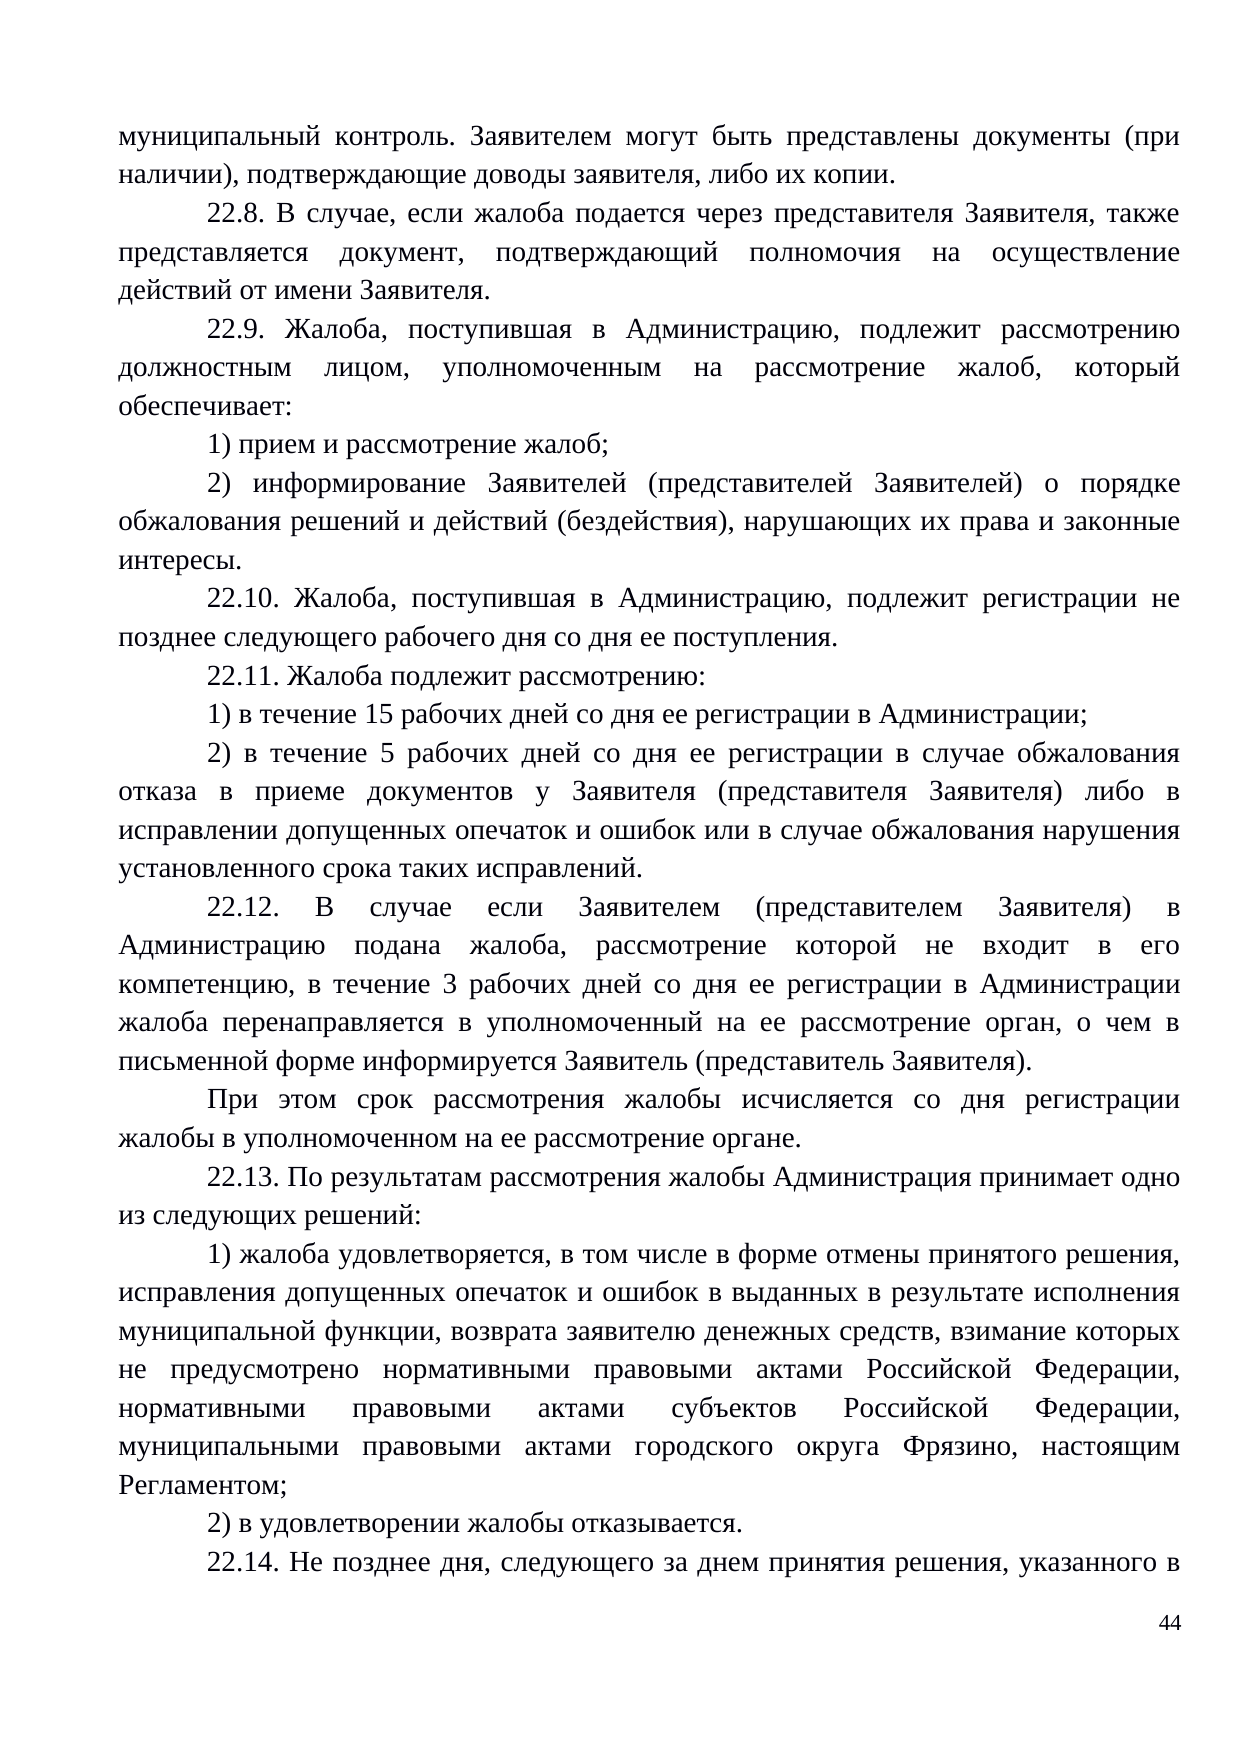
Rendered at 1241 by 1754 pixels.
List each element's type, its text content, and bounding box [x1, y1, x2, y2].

text 22.10. Жалоба, поступившая в Администрацию, подлежит регистрации не позднее следующего рабочего дня со дня ее поступления. [118, 581, 1181, 653]
text 22.13. По результатам рассмотрения жалобы Администрация принимает одно из следующих решений: [118, 1159, 1181, 1231]
text 2) информирование Заявителей (представителей Заявителей) о порядке обжалования решений и действий (бездействия), нарушающих их права и законные интересы. [118, 465, 1181, 576]
text 2) в удовлетворении жалобы отказывается. [118, 1506, 1181, 1539]
text 1) прием и рассмотрение жалоб; [118, 426, 1181, 460]
text 22.8. В случае, если жалоба подается через представителя Заявителя, также представляется документ, подтверждающий полномочия на осуществление действий от имени Заявителя. [118, 195, 1181, 306]
text При этом срок рассмотрения жалобы исчисляется со дня регистрации жалобы в уполномоченном на ее рассмотрение органе. [118, 1082, 1181, 1154]
text 22.11. Жалоба подлежит рассмотрению: [118, 658, 1181, 691]
text 1) в течение 15 рабочих дней со дня ее регистрации в Администрации; [118, 696, 1181, 730]
text 22.9. Жалоба, поступившая в Администрацию, подлежит рассмотрению должностным лицом, уполномоченным на рассмотрение жалоб, который обеспечивает: [118, 311, 1181, 421]
text 1) жалоба удовлетворяется, в том числе в форме отмены принятого решения, исправления допущенных опечаток и ошибок в выданных в результате исполнения муниципальной функции, возврата заявителю денежных средств, взимание которых не предусмотрено нормативными правовыми актами Российской Федерации, нормативными правовыми актами субъектов Российской Федерации, муниципальными правовыми актами городского округа Фрязино, настоящим Регламентом; [118, 1236, 1181, 1501]
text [118, 118, 1181, 190]
text 22.12. В случае если Заявителем (представителем Заявителя) в Администрацию подана жалоба, рассмотрение которой не входит в его компетенцию, в течение 3 рабочих дней со дня ее регистрации в Администрации жалоба перенаправляется в уполномоченный на ее рассмотрение орган, о чем в письменной форме информируется Заявитель (представитель Заявителя). [118, 889, 1181, 1077]
text 2) в течение 5 рабочих дней со дня ее регистрации в случае обжалования отказа в приеме документов у Заявителя (представителя Заявителя) либо в исправлении допущенных опечаток и ошибок или в случае обжалования нарушения установленного срока таких исправлений. [118, 735, 1181, 884]
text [118, 1544, 1181, 1578]
